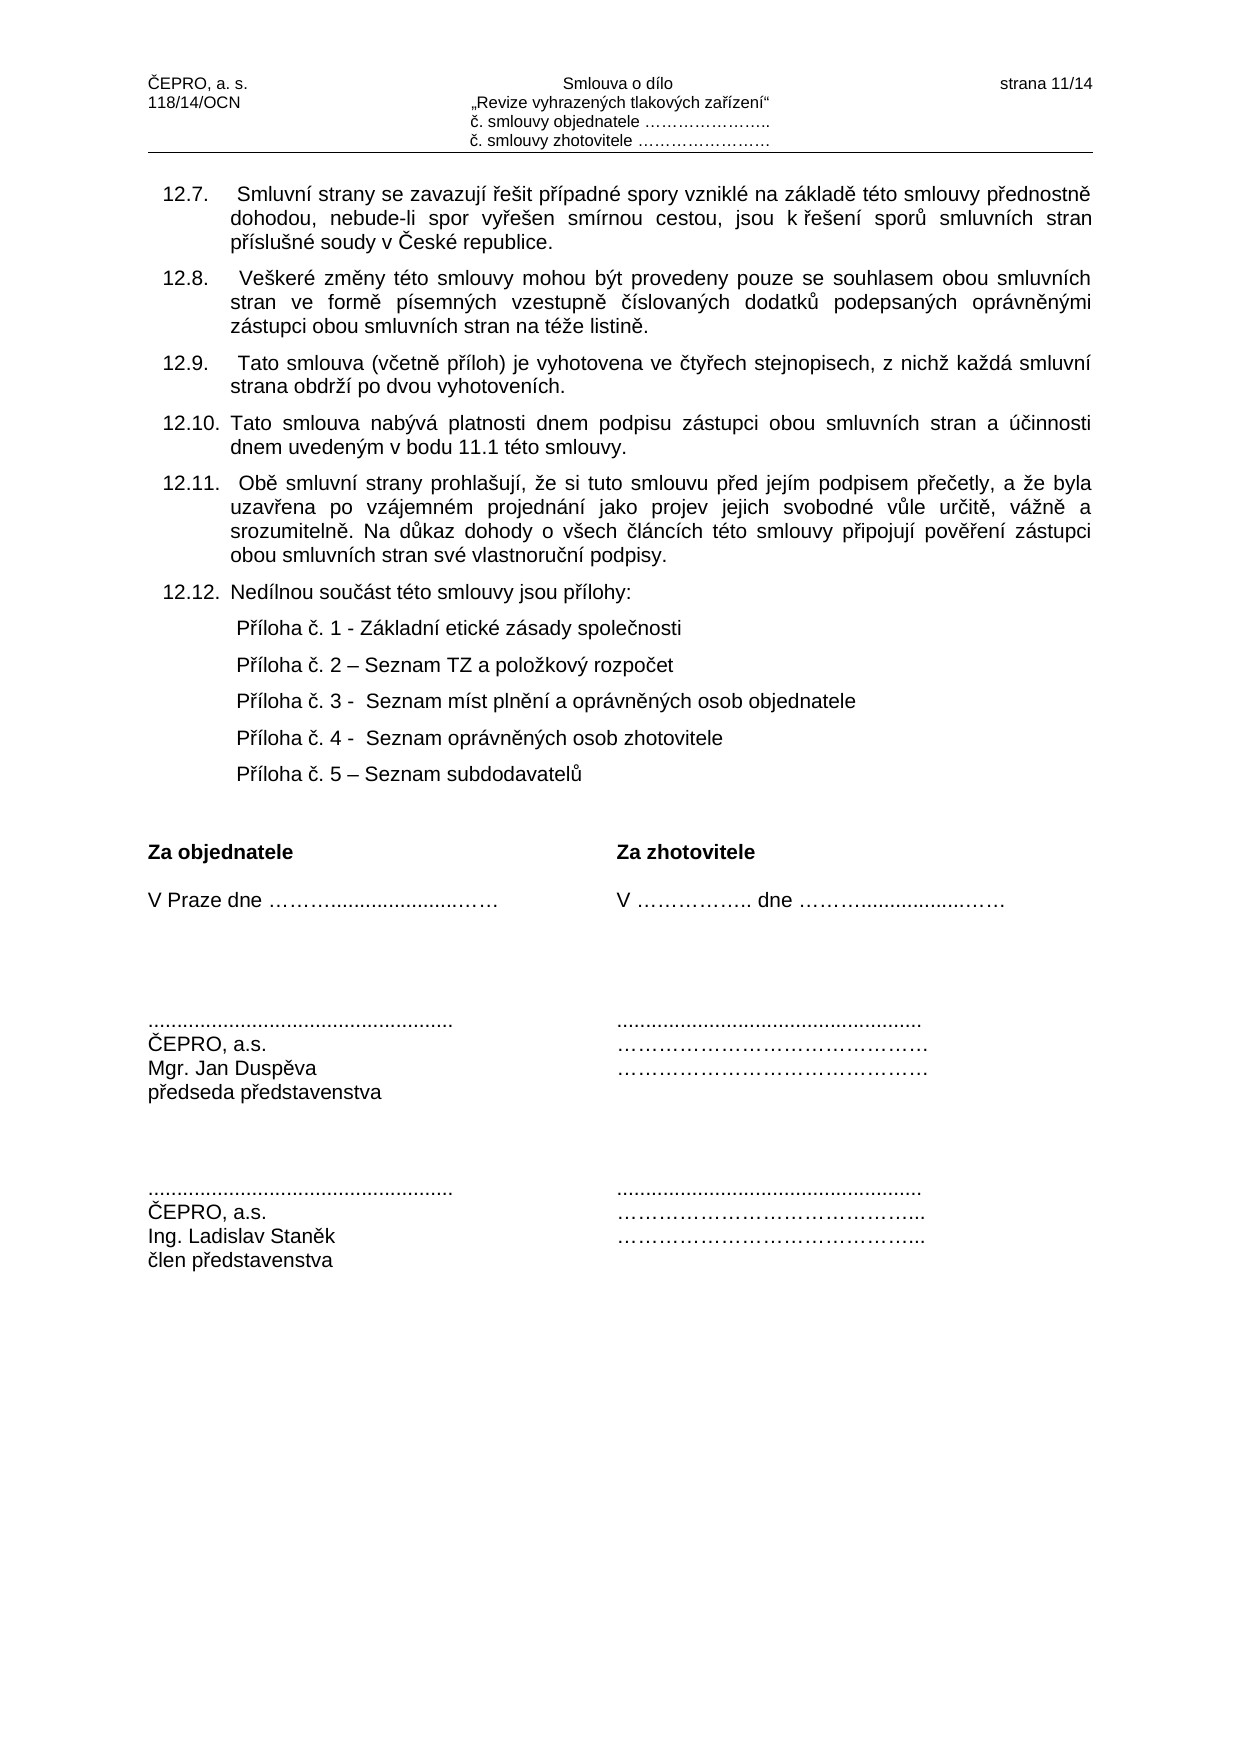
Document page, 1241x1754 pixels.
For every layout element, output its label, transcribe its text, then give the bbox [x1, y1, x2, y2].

text ČEPRO, a.s. ……………………………………… [148, 1032, 1093, 1056]
text V Praze dne ………......................…… V …………….. dne ………..................…… [148, 888, 1093, 912]
list Příloha č. 3 - Seznam míst plnění a oprávněných osob objednatele [236, 689, 1093, 713]
text Ing. ……………………………………... [148, 1223, 1093, 1247]
text Nedílnou součást této smlouvy jsou přílohy: [162, 579, 1093, 603]
text ..................................................... ..................................................... [148, 1176, 1093, 1199]
list Příloha č. 1 - Základní etické zásady společnosti [236, 616, 1093, 640]
text ČEPRO, a.s. ……………………………………... [148, 1199, 1093, 1223]
text ..................................................... ..................................................... [148, 1008, 1093, 1032]
list Příloha č. 5 – Seznam subdodavatelů [236, 762, 1093, 786]
text Veškeré změny této smlouvy mohou být provedeny pouze se souhlasem obou smluvních stran ve formě písemných vzestupně číslovaných dodatků podepsaných oprávněnými zástupci obou smluvních stran na téže listině. [162, 266, 1093, 338]
list Příloha č. 4 - Seznam oprávněných osob zhotovitele [236, 725, 1093, 749]
text Tato smlouva nabývá platnosti dnem podpisu zástupci obou smluvních stran a účinnosti dnem uvedeným v bodu 11.1 této smlouvy. [162, 411, 1093, 459]
text Tato smlouva (včetně příloh) je vyhotovena ve čtyřech stejnopisech, z nichž každá smluvní strana obdrží po dvou vyhotoveních. [162, 350, 1093, 398]
text předseda představenstva [148, 1080, 1093, 1104]
text Za objednatele Za zhotovitele [148, 840, 1093, 864]
list Příloha č. 2 – Seznam TZ a položkový rozpočet [236, 652, 1093, 676]
text Smluvní strany se zavazují řešit případné spory vzniklé na základě této smlouvy přednostně dohodou, nebude-li spor vyřešen smírnou cestou, jsou k řešení sporů smluvních stran příslušné soudy v České republice. [162, 182, 1093, 253]
text Mgr. Jan Duspěva ……………………………………… [148, 1056, 1093, 1080]
text Obě smluvní strany prohlašují, že si tuto smlouvu před jejím podpisem přečetly, a že byla uzavřena po vzájemném projednání jako projev jejich svobodné vůle určitě, vážně a srozumitelně. Na důkaz dohody o všech článcích této smlouvy připojují pověření zástupci obou smluvních stran své vlastnoruční podpisy. [162, 471, 1093, 567]
text člen představenstva [148, 1247, 1093, 1271]
